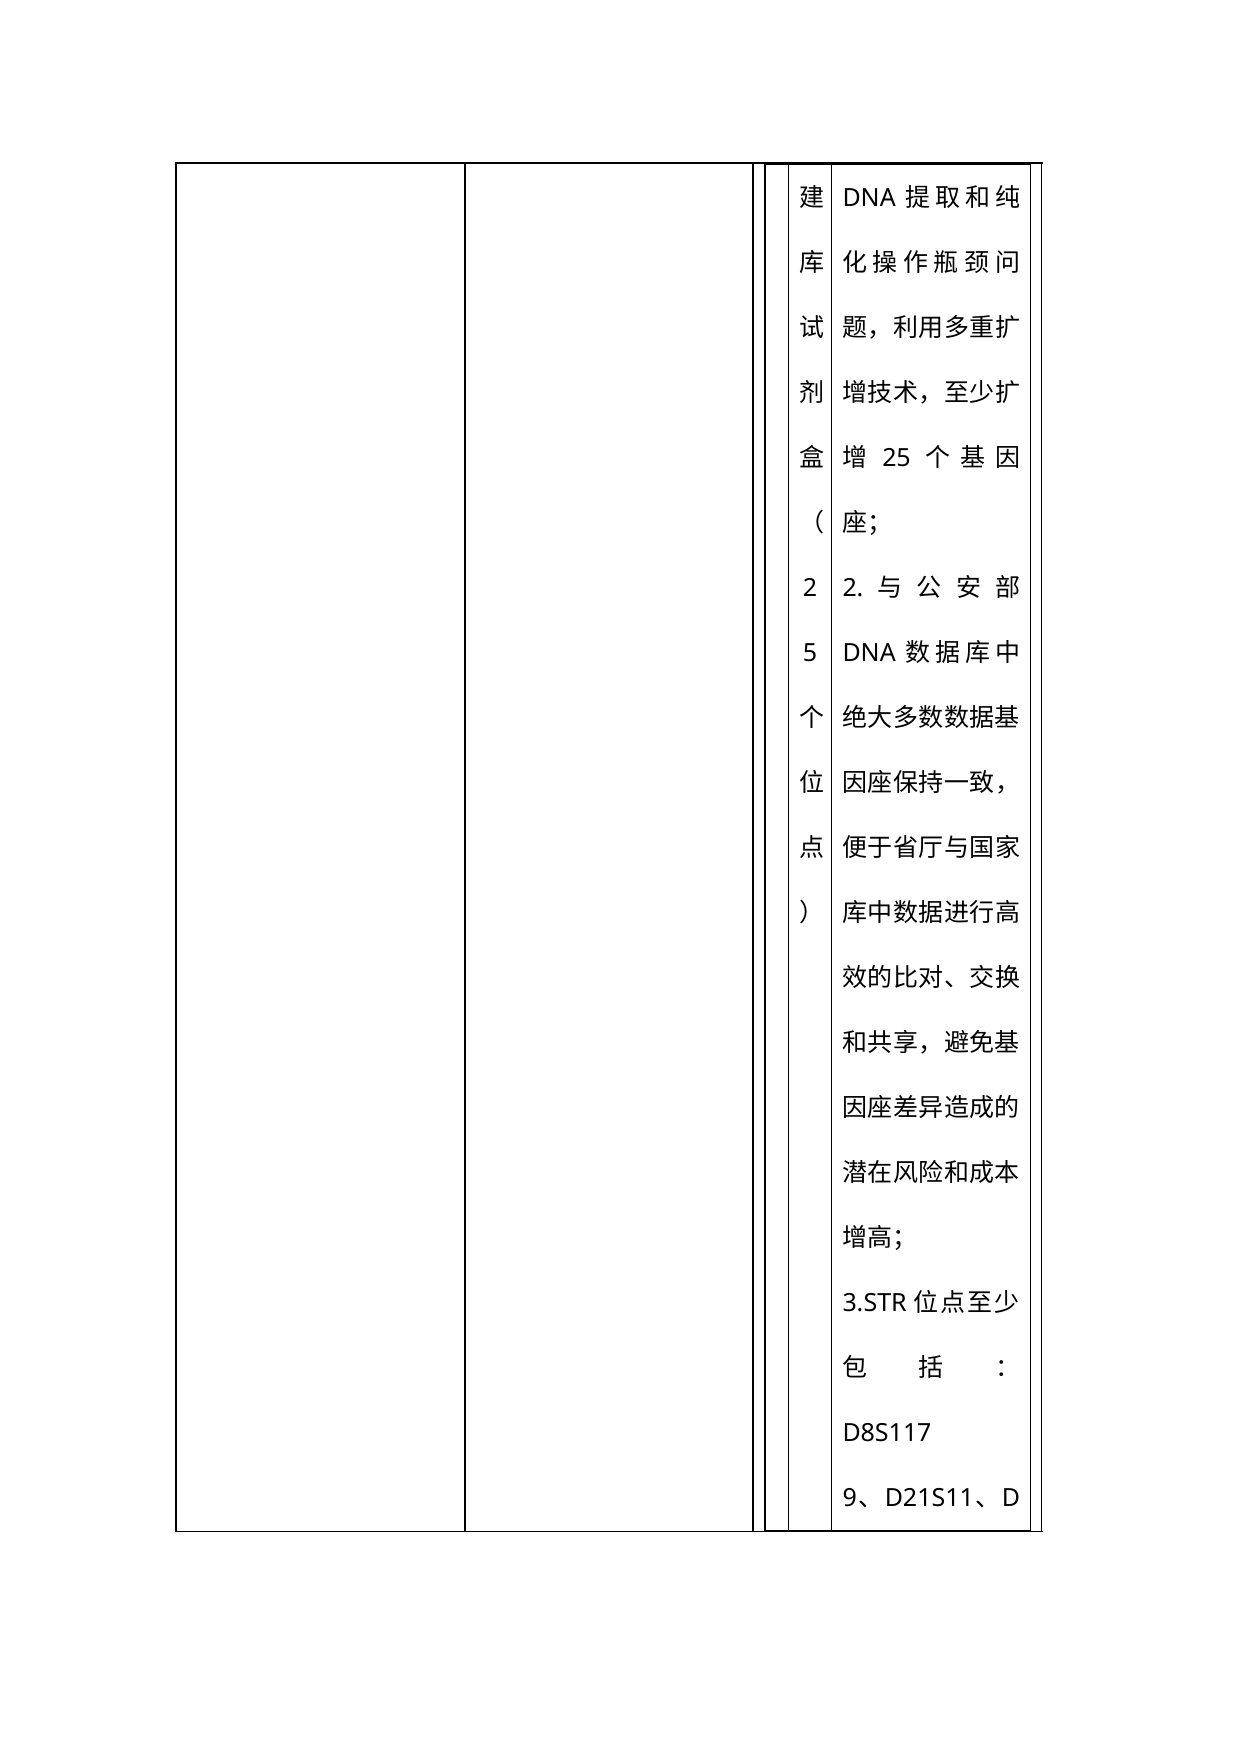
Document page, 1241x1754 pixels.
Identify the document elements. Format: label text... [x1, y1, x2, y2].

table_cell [789, 165, 831, 1530]
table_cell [1031, 164, 1041, 1531]
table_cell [754, 164, 764, 1531]
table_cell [832, 165, 1030, 1530]
table_cell 1 [466, 164, 752, 1531]
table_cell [766, 165, 788, 1530]
table_cell [177, 164, 464, 1531]
